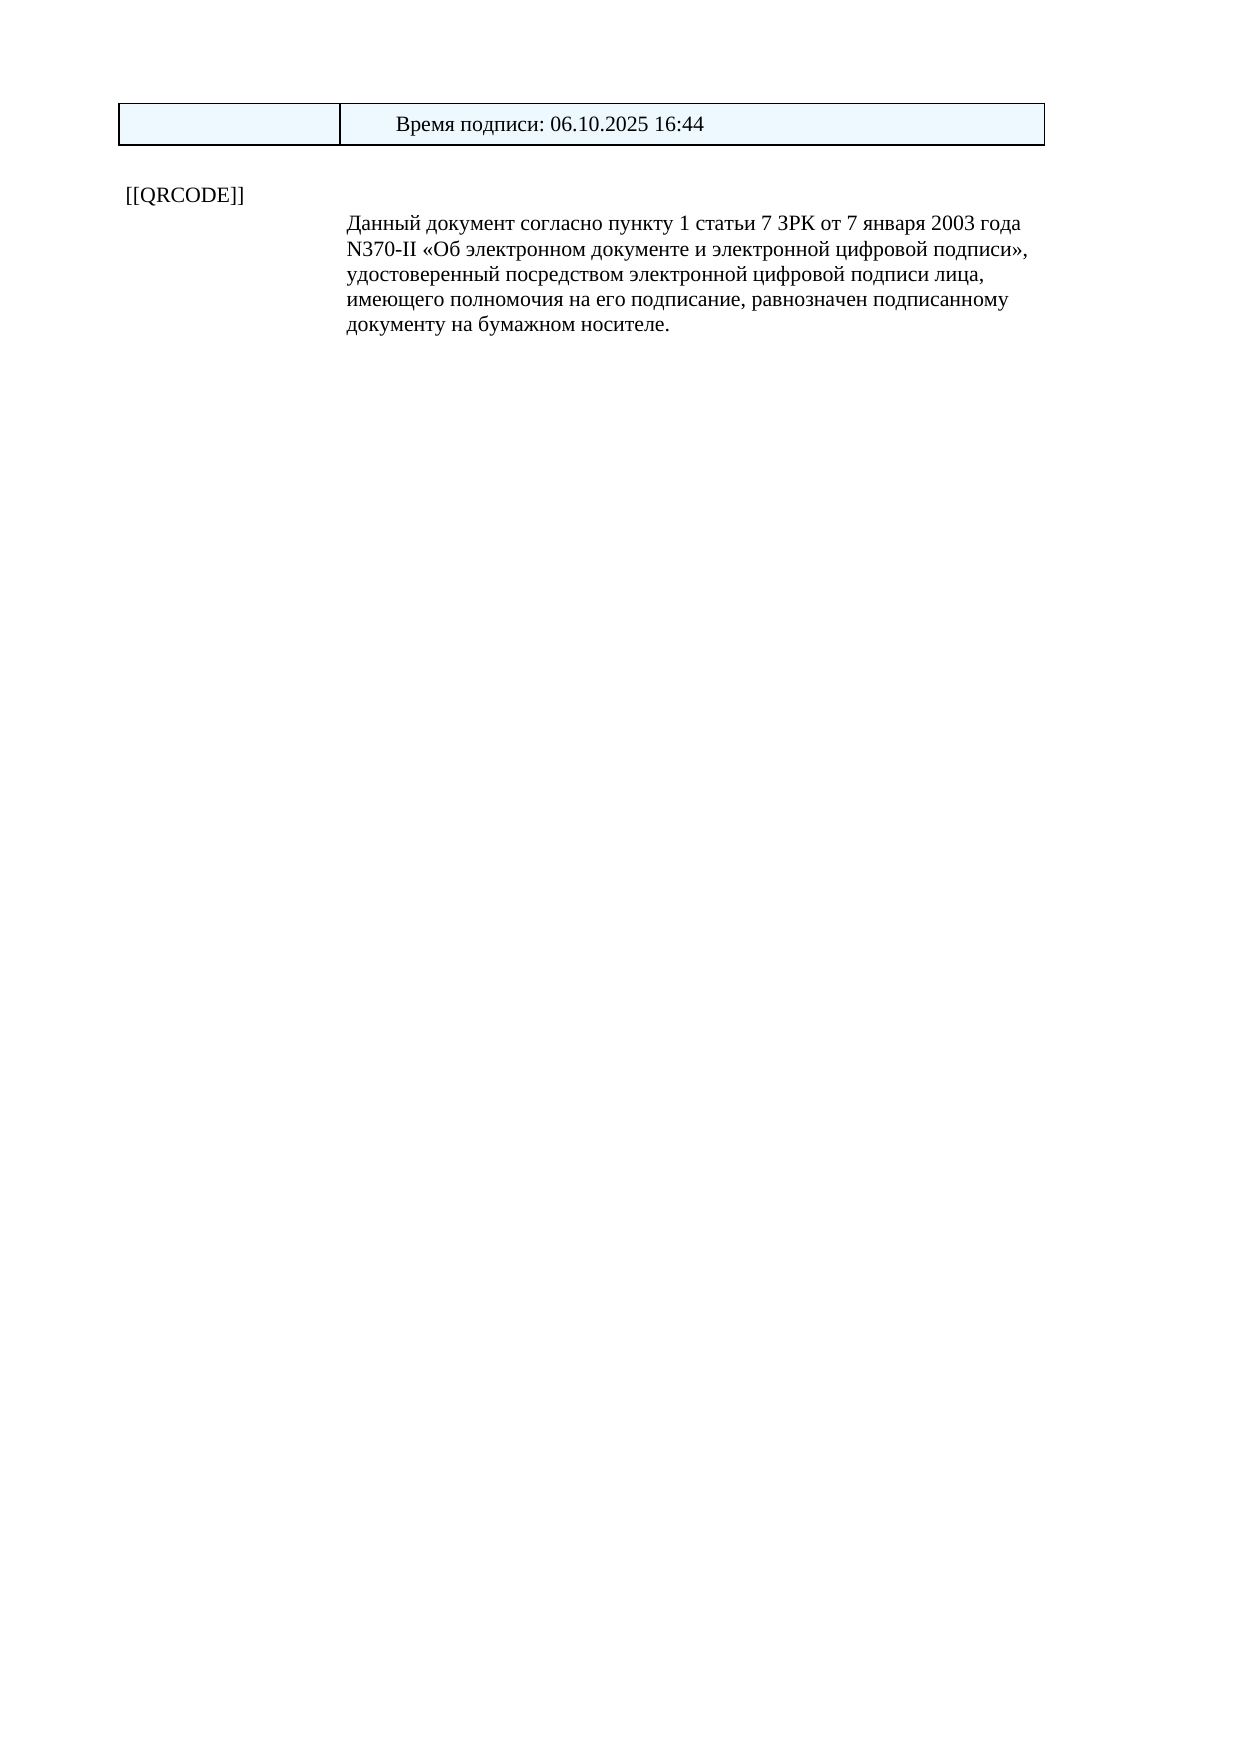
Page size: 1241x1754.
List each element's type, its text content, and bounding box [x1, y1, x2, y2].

table_cell некоммерческое акционерное общество "Южно-Казахстанский педагогический университет имени Өзбекәлі Жәнібеков" ЭЦП канцелярии: ҒАНЫЙ АЙСАН MIIW7AYJ...4syS2uw== Тип: НУЦ Время подписи: 06.10.2025 16:44 [341, 104, 1044, 144]
table_header [[QRCODE]] [118, 174, 339, 344]
table_cell [120, 104, 339, 144]
table_header Данный документ согласно пункту 1 статьи 7 ЗРК от 7 января 2003 года N370-II «Об электронном документе и электронной цифровой подписи», удостоверенный посредством электронной цифровой подписи лица, имеющего полномочия на его подписание, равнозначен подписанному документу на бумажном носителе. [339, 174, 1044, 344]
